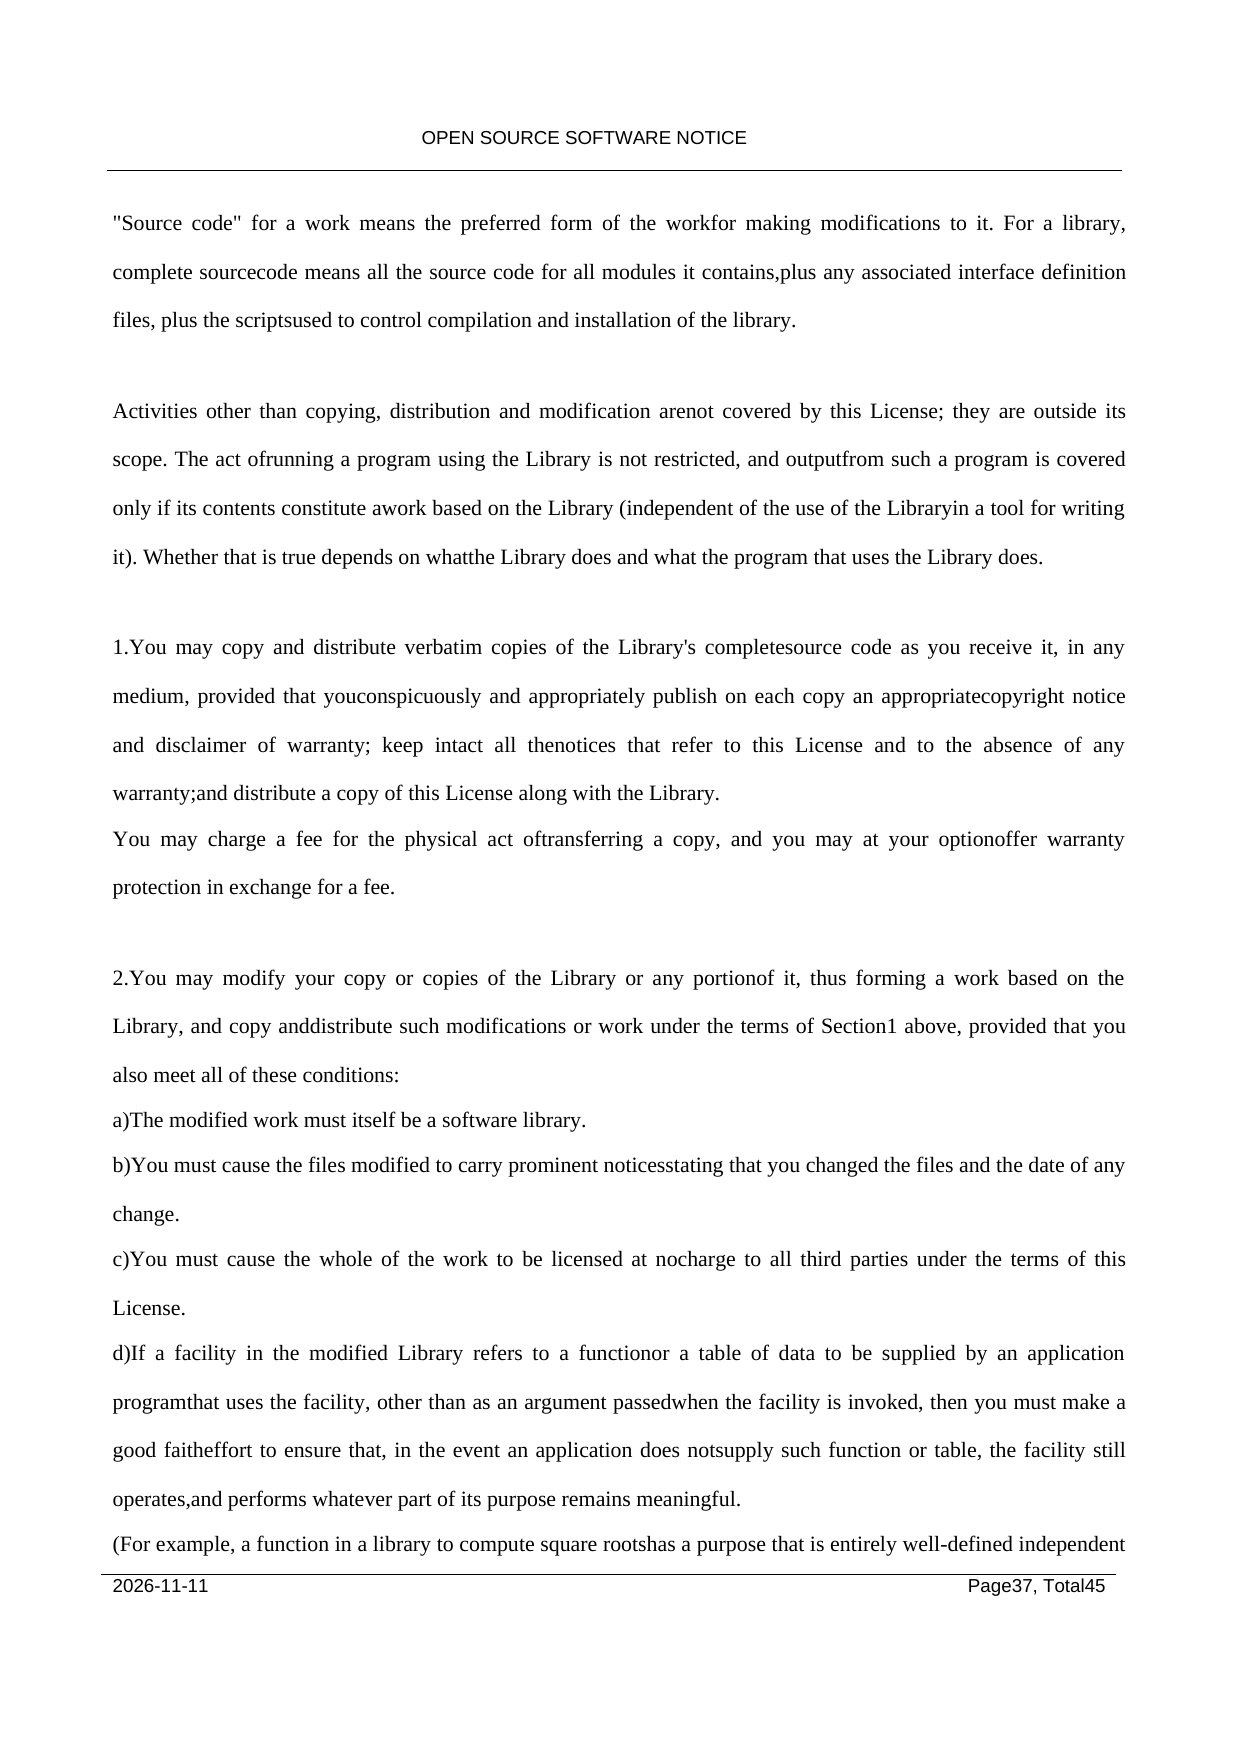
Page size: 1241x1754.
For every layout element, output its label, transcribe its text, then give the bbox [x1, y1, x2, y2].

text b)You must cause the files modified to carry prominent noticesstating that you changed the files and the date of any change. [112, 1148, 1128, 1230]
text a)The modified work must itself be a software library. [112, 1103, 1128, 1136]
text 1.You may copy and distribute verbatim copies of the Library's completesource code as you receive it, in any medium, provided that youconspicuously and appropriately publish on each copy an appropriatecopyright notice and disclaimer of warranty; keep intact all thenotices that refer to this License and to the absence of any warranty;and distribute a copy of this License along with the Library. [112, 631, 1128, 809]
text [112, 1528, 1128, 1560]
text "Source code" for a work means the preferred form of the workfor making modifications to it. For a library, complete sourcecode means all the source code for all modules it contains,plus any associated interface definition files, plus the scriptsused to control compilation and installation of the library. [112, 206, 1128, 336]
text c)You must cause the whole of the work to be licensed at nocharge to all third parties under the terms of this License. [112, 1242, 1128, 1324]
text 2.You may modify your copy or copies of the Library or any portionof it, thus forming a work based on the Library, and copy anddistribute such modifications or work under the terms of Section1 above, provided that you also meet all of these conditions: [112, 961, 1128, 1091]
text d)If a facility in the modified Library refers to a functionor a table of data to be supplied by an application programthat uses the facility, other than as an argument passedwhen the facility is invoked, then you must make a good faitheffort to ensure that, in the event an application does notsupply such function or table, the facility still operates,and performs whatever part of its purpose remains meaningful. [112, 1336, 1128, 1515]
text You may charge a fee for the physical act oftransferring a copy, and you may at your optionoffer warranty protection in exchange for a fee. [112, 822, 1128, 903]
text Activities other than copying, distribution and modification arenot covered by this License; they are outside its scope. The act ofrunning a program using the Library is not restricted, and outputfrom such a program is covered only if its contents constitute awork based on the Library (independent of the use of the Libraryin a tool for writing it). Whether that is true depends on whatthe Library does and what the program that uses the Library does. [112, 394, 1128, 573]
